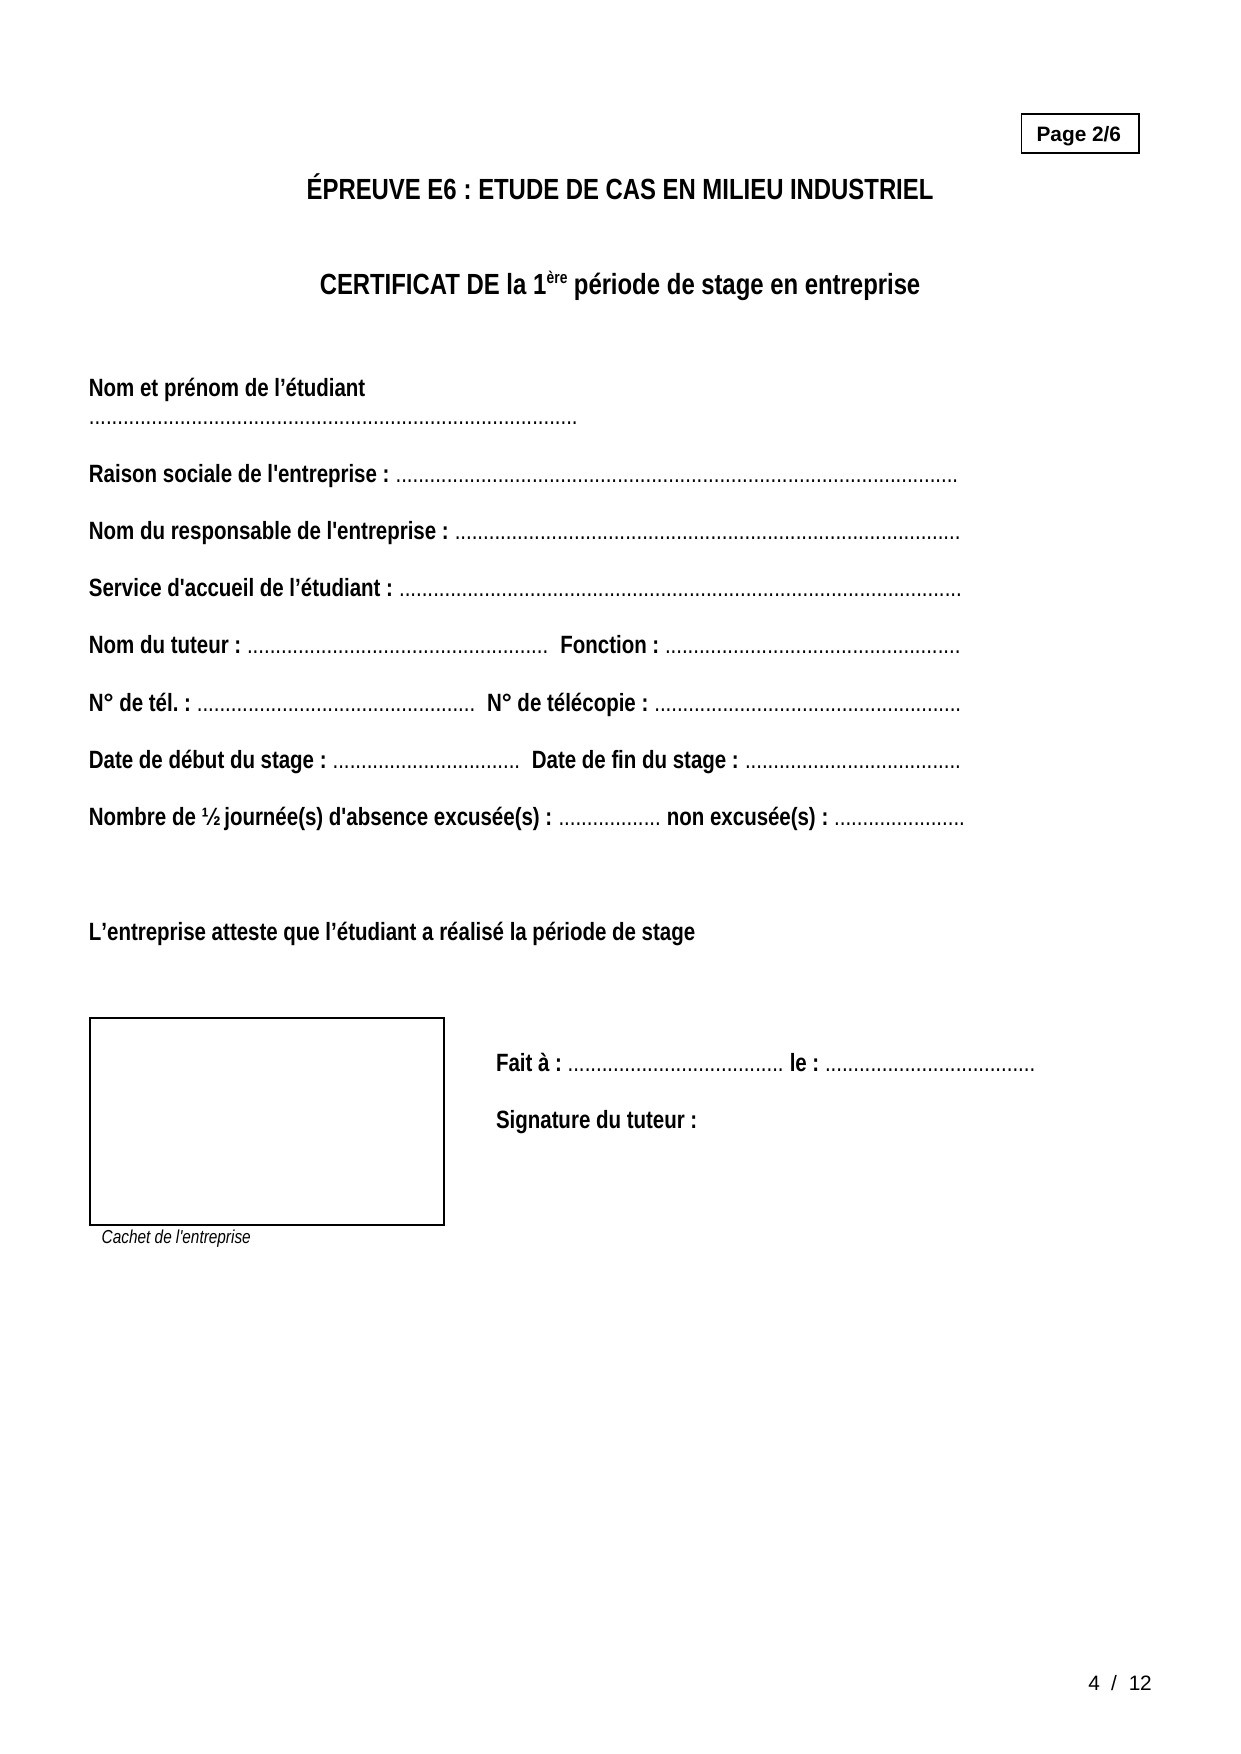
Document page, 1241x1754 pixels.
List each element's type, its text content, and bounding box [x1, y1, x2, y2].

text N° de tél. : ................................................. N° de télécopie : ...................................................... [89, 688, 1152, 716]
text ÉPREUVE E6 : ETUDE DE CAS EN MILIEU INDUSTRIEL [89, 172, 1152, 205]
text Service d'accueil de l’étudiant : ................................................................................................... [89, 573, 1152, 602]
text CERTIFICAT DE la 1ère période de stage en entreprise [89, 267, 1152, 301]
text Nom du responsable de l'entreprise : ......................................................................................... [89, 516, 1152, 544]
text ...................................................................................... [89, 401, 1152, 430]
text Nom du tuteur : ..................................................... Fonction : .................................................... [89, 630, 1152, 659]
text L’entreprise atteste que l’étudiant a réalisé la période de stage [89, 917, 1152, 946]
table_header [91, 1019, 443, 1224]
text Cachet de l'entreprise [89, 1226, 1152, 1247]
text Nom et prénom de l’étudiant [89, 373, 1152, 401]
text Nombre de ½ journée(s) d'absence excusée(s) : .................. non excusée(s) : ....................... [89, 802, 1152, 831]
table_header Fait à : ...................................... le : ..................................... Signature du tuteur : [445, 1017, 1219, 1224]
text Date de début du stage : ................................. Date de fin du stage : ...................................... [89, 745, 1152, 774]
text Raison sociale de l'entreprise : ................................................................................................... [89, 458, 1152, 487]
